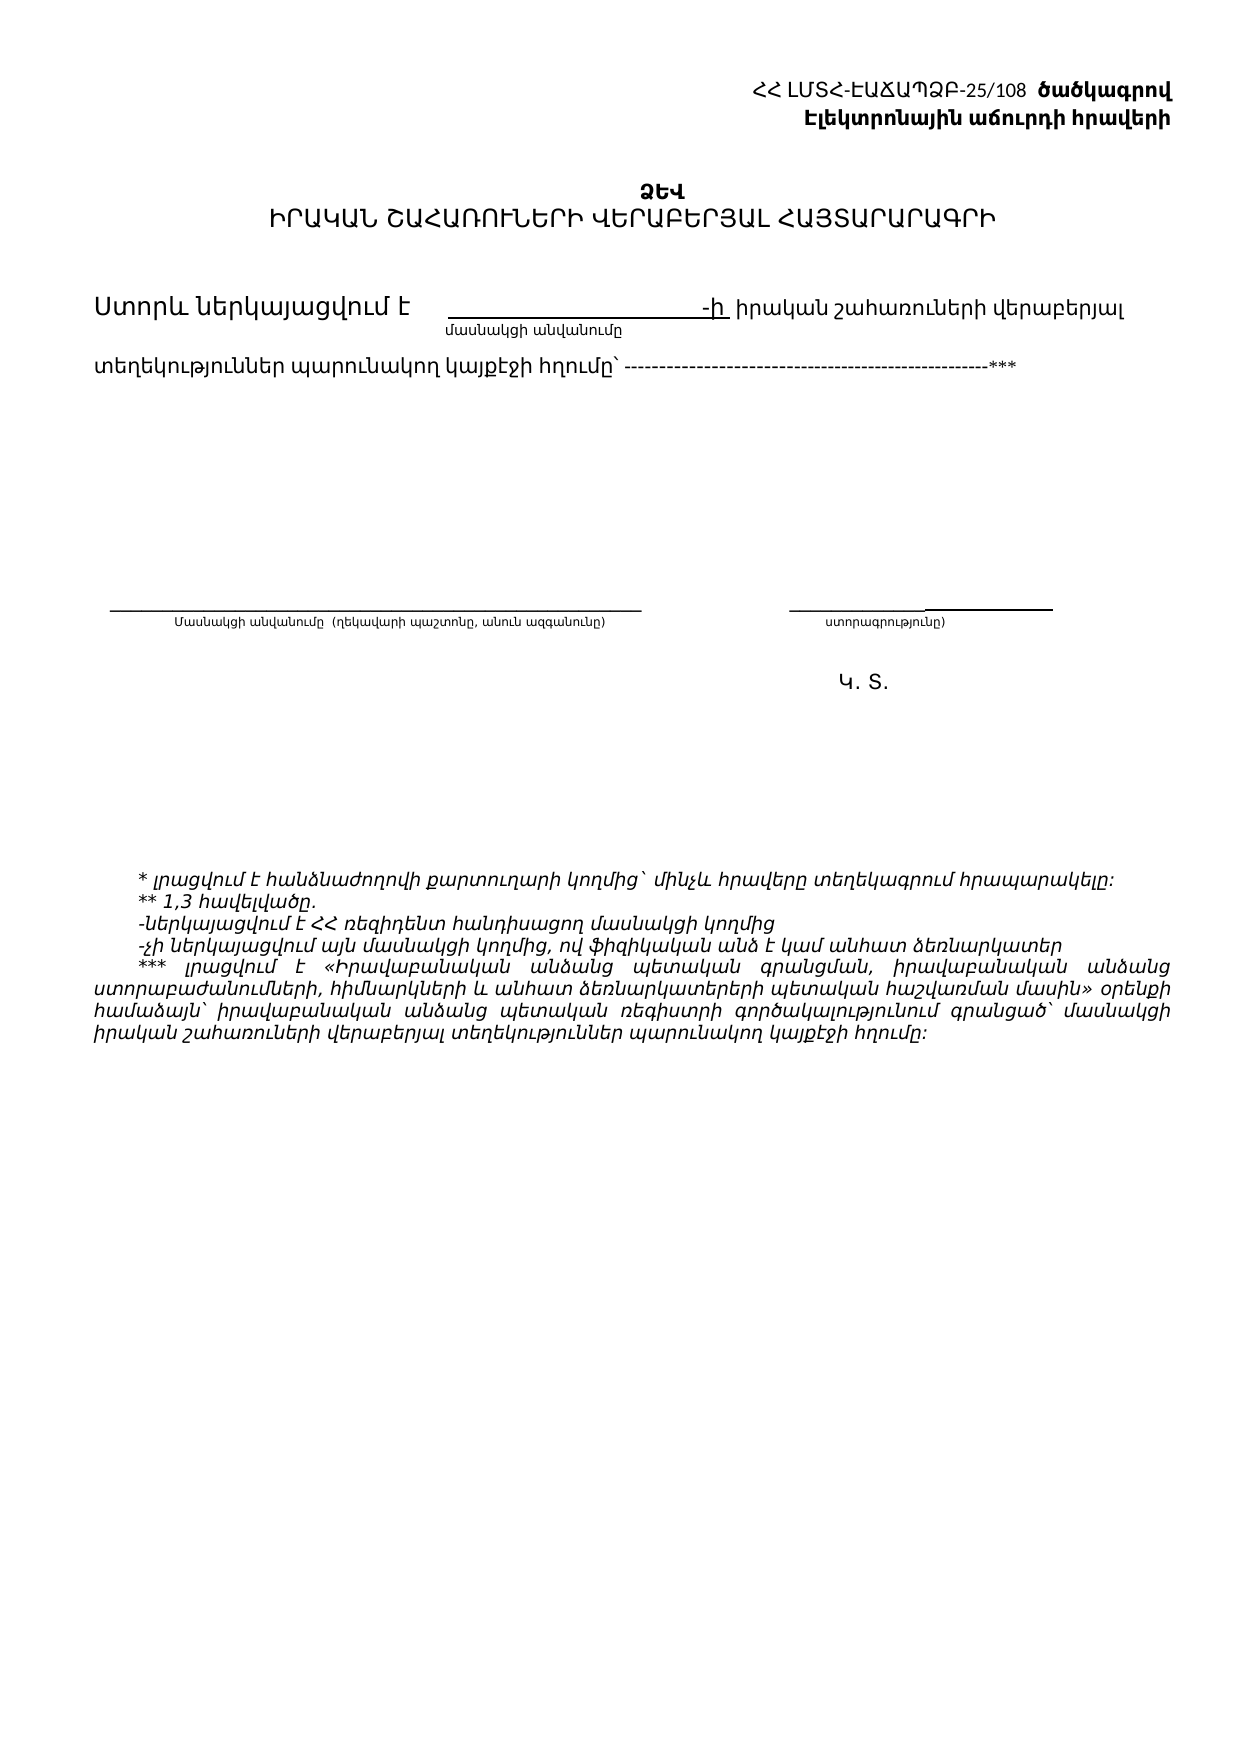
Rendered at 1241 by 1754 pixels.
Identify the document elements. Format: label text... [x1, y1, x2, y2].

text տեղեկություններ պարունակող կայքէջի հղումը՝ ----------------------------------------------------*** [94, 351, 1171, 379]
text ՀՀ ԼՄՏՀ-ԷԱՃԱՊՁԲ-25/108 ծածկագրով [94, 75, 1171, 103]
text -ներկայացվում է ՀՀ ռեզիդենտ հանդիսացող մասնակցի կողմից [94, 913, 1171, 934]
text -չի ներկայացվում այն մասնակցի կողմից, ով ֆիզիկական անձ է կամ անհատ ձեռնարկատեր [94, 934, 1171, 956]
text Ստորև ներկայացվում է -ի իրական շահառուների վերաբերյալ [94, 292, 1171, 322]
text ՁԵՎ [94, 180, 1171, 205]
text * լրացվում է հանձնաժողովի քարտուղարի կողմից` մինչև հրավերը տեղեկագրում հրապարակելը: [94, 869, 1171, 891]
text ԻՐԱԿԱՆ ՇԱՀԱՌՈՒՆԵՐԻ ՎԵՐԱԲԵՐՅԱԼ ՀԱՅՏԱՐԱՐԱԳՐԻ [94, 205, 1171, 234]
text ___________________________________________________ _____________ Մասնակցի անվանումը (ղեկավարի պաշտոնը, անուն ազգանունը) ստորագրությունը) [94, 588, 1171, 641]
text մասնակցի անվանումը [94, 322, 1171, 351]
text Կ. Տ. [94, 670, 1171, 694]
text Էլեկտրոնային աճուրդի հրավերի [94, 103, 1171, 132]
text *** լրացվում է «Իրավաբանական անձանց պետական գրանցման, իրավաբանական անձանց ստորաբաժանումների, հիմնարկների և անհատ ձեռնարկատերերի պետական հաշվառման մասին» օրենքի համաձայն՝ իրավաբանական անձանց պետական ռեգիստրի գործակալությունում գրանցած՝ մասնակցի իրական շահառուների վերաբերյալ տեղեկություններ պարունակող կայքէջի հղումը: [94, 956, 1171, 1044]
text ** 1,3 հավելվածը․ [94, 891, 1171, 913]
